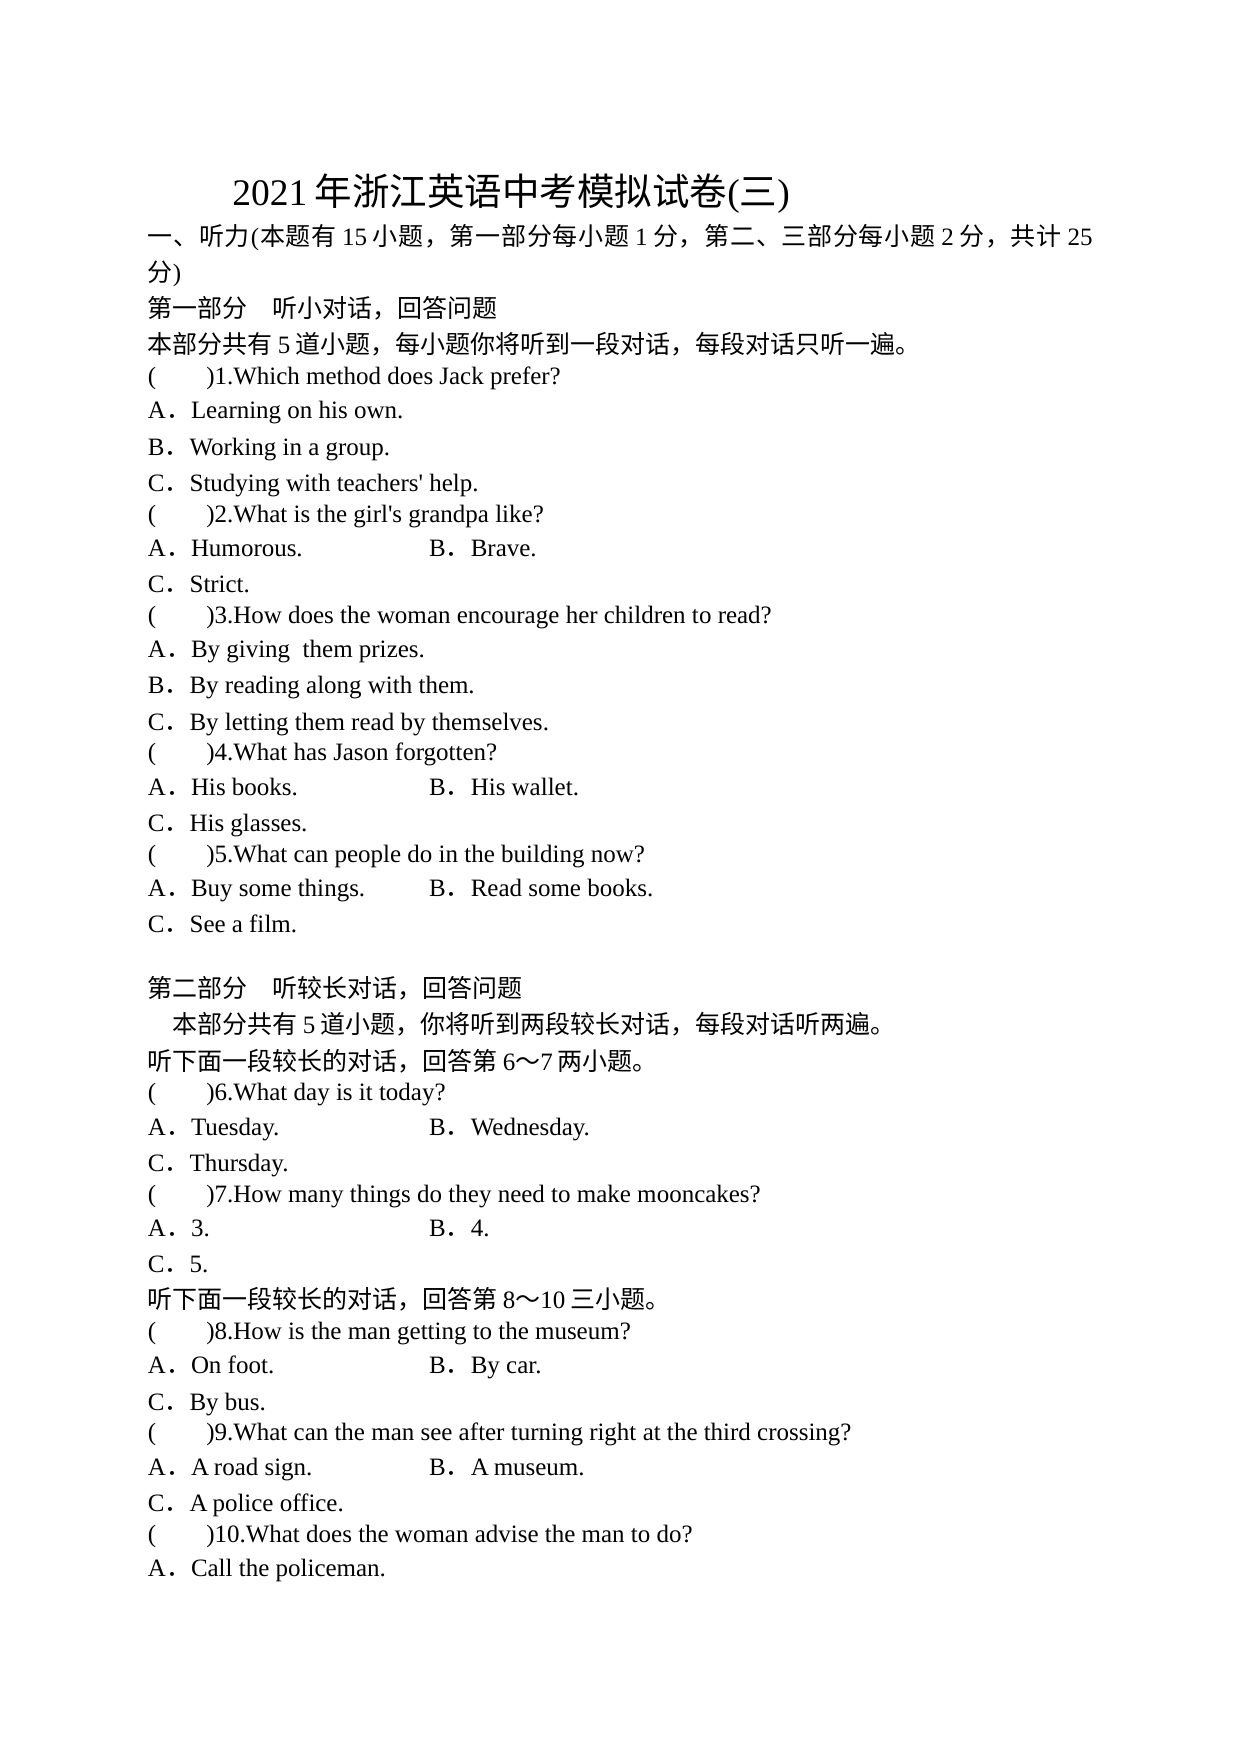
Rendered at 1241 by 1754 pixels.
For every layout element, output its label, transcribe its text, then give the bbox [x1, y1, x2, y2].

text A．A road sign. B．A museum. [148, 1446, 1092, 1482]
text C．5. [148, 1244, 1092, 1280]
text ( )1.Which method does Jack prefer? [148, 361, 1092, 390]
text ( )6.What day is it today? [148, 1077, 1092, 1106]
text C．Strict. [148, 564, 1092, 600]
text 2021年浙江英语中考模拟试卷(三) [148, 162, 1092, 216]
text ( )2.What is the girl's grandpa like? [148, 499, 1092, 527]
text C．See a film. [148, 904, 1092, 940]
text ( )5.What can people do in the building now? [148, 839, 1092, 867]
text 本部分共有5道小题，每小题你将听到一段对话，每段对话只听一遍。 [148, 325, 1092, 361]
text B．By reading along with them. [148, 665, 1092, 701]
text A．Call the policeman. [148, 1547, 1092, 1584]
text A．Tuesday. B．Wednesday. [148, 1106, 1092, 1142]
text C．Thursday. [148, 1142, 1092, 1179]
text A．Buy some things. B．Read some books. [148, 867, 1092, 904]
text A．Humorous. B．Brave. [148, 527, 1092, 564]
text C．Studying with teachers' help. [148, 462, 1092, 499]
text C．His glasses. [148, 802, 1092, 839]
text ( )9.What can the man see after turning right at the third crossing? [148, 1417, 1092, 1446]
text A．Learning on his own. [148, 390, 1092, 426]
text ( )7.How many things do they need to make mooncakes? [148, 1179, 1092, 1207]
text A．His books. B．His wallet. [148, 766, 1092, 802]
text A．By giving them prizes. [148, 629, 1092, 665]
text A．3. B．4. [148, 1207, 1092, 1244]
text A．On foot. B．By car. [148, 1345, 1092, 1381]
text ( )4.What has Jason forgotten? [148, 737, 1092, 766]
text 第一部分 听小对话，回答问题 [148, 289, 1092, 325]
text 听下面一段较长的对话，回答第8～10三小题。 [148, 1280, 1092, 1316]
text ( )8.How is the man getting to the museum? [148, 1316, 1092, 1345]
text 一、听力(本题有15小题，第一部分每小题1分，第二、三部分每小题2分，共计25分) [148, 216, 1092, 289]
text C．A police office. [148, 1482, 1092, 1519]
text 本部分共有5道小题，你将听到两段较长对话，每段对话听两遍。 [148, 1005, 1092, 1041]
text 第二部分 听较长对话，回答问题 [148, 969, 1092, 1005]
text B．Working in a group. [148, 426, 1092, 462]
text 听下面一段较长的对话，回答第6～7两小题。 [148, 1041, 1092, 1077]
text ( )10.What does the woman advise the man to do? [148, 1519, 1092, 1547]
text C．By letting them read by themselves. [148, 701, 1092, 737]
text C．By bus. [148, 1381, 1092, 1417]
text ( )3.How does the woman encourage her children to read? [148, 600, 1092, 629]
